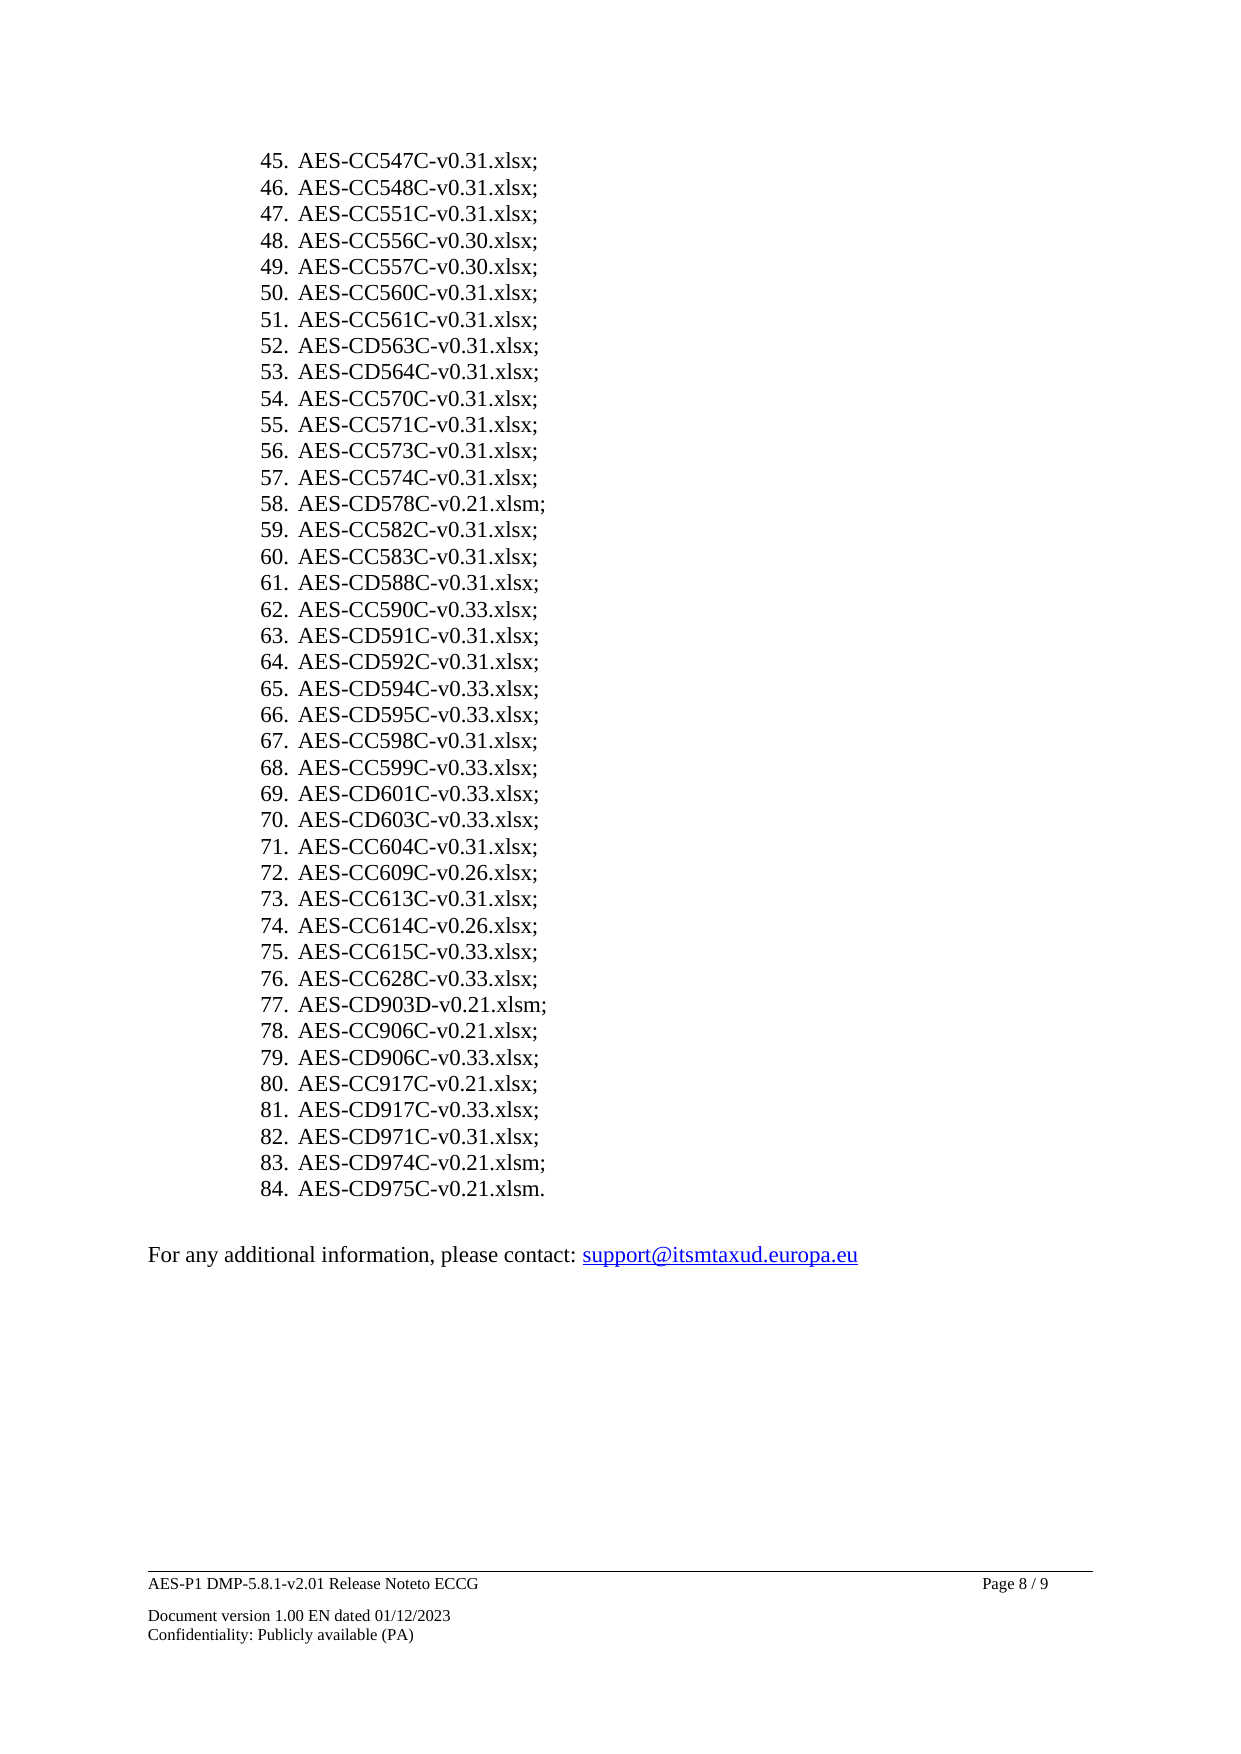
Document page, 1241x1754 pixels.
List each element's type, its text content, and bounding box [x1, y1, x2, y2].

list AES-CC583C-v0.31.xlsx; [260, 543, 1093, 569]
list AES-CC557C-v0.30.xlsx; [260, 253, 1093, 279]
list AES-CC556C-v0.30.xlsx; [260, 227, 1093, 253]
list AES-CC609C-v0.26.xlsx; [260, 859, 1093, 886]
list AES-CC613C-v0.31.xlsx; [260, 886, 1093, 912]
list AES-CC551C-v0.31.xlsx; [260, 200, 1093, 227]
list AES-CD975C-v0.21.xlsm. [260, 1175, 1093, 1202]
list AES-CD592C-v0.31.xlsx; [260, 648, 1093, 675]
list AES-CC614C-v0.26.xlsx; [260, 912, 1093, 938]
list AES-CC547C-v0.31.xlsx; [260, 148, 1093, 174]
list AES-CC615C-v0.33.xlsx; [260, 938, 1093, 964]
list AES-CD974C-v0.21.xlsm; [260, 1149, 1093, 1175]
list AES-CC604C-v0.31.xlsx; [260, 833, 1093, 859]
list AES-CD971C-v0.31.xlsx; [260, 1123, 1093, 1149]
list AES-CD591C-v0.31.xlsx; [260, 622, 1093, 648]
list AES-CC906C-v0.21.xlsx; [260, 1017, 1093, 1044]
list AES-CD917C-v0.33.xlsx; [260, 1096, 1093, 1123]
list AES-CC628C-v0.33.xlsx; [260, 964, 1093, 991]
list AES-CD603C-v0.33.xlsx; [260, 806, 1093, 833]
list AES-CC561C-v0.31.xlsx; [260, 306, 1093, 332]
list AES-CC582C-v0.31.xlsx; [260, 517, 1093, 543]
list AES-CD594C-v0.33.xlsx; [260, 675, 1093, 701]
list AES-CD563C-v0.31.xlsx; [260, 332, 1093, 358]
list AES-CC599C-v0.33.xlsx; [260, 754, 1093, 780]
list AES-CD906C-v0.33.xlsx; [260, 1044, 1093, 1070]
list AES-CD595C-v0.33.xlsx; [260, 701, 1093, 727]
list AES-CD564C-v0.31.xlsx; [260, 358, 1093, 385]
list AES-CC598C-v0.31.xlsx; [260, 727, 1093, 754]
list AES-CC548C-v0.31.xlsx; [260, 174, 1093, 200]
list AES-CC574C-v0.31.xlsx; [260, 464, 1093, 490]
list AES-CC573C-v0.31.xlsx; [260, 437, 1093, 464]
list AES-CC560C-v0.31.xlsx; [260, 279, 1093, 306]
list AES-CC570C-v0.31.xlsx; [260, 385, 1093, 411]
list AES-CD903D-v0.21.xlsm; [260, 991, 1093, 1017]
text For any additional information, please contact: support@itsmtaxud.europa.eu [148, 1241, 1093, 1267]
list AES-CC590C-v0.33.xlsx; [260, 596, 1093, 622]
list AES-CD601C-v0.33.xlsx; [260, 780, 1093, 806]
list AES-CC917C-v0.21.xlsx; [260, 1070, 1093, 1096]
list AES-CC571C-v0.31.xlsx; [260, 411, 1093, 437]
list AES-CD578C-v0.21.xlsm; [260, 490, 1093, 517]
list AES-CD588C-v0.31.xlsx; [260, 569, 1093, 596]
